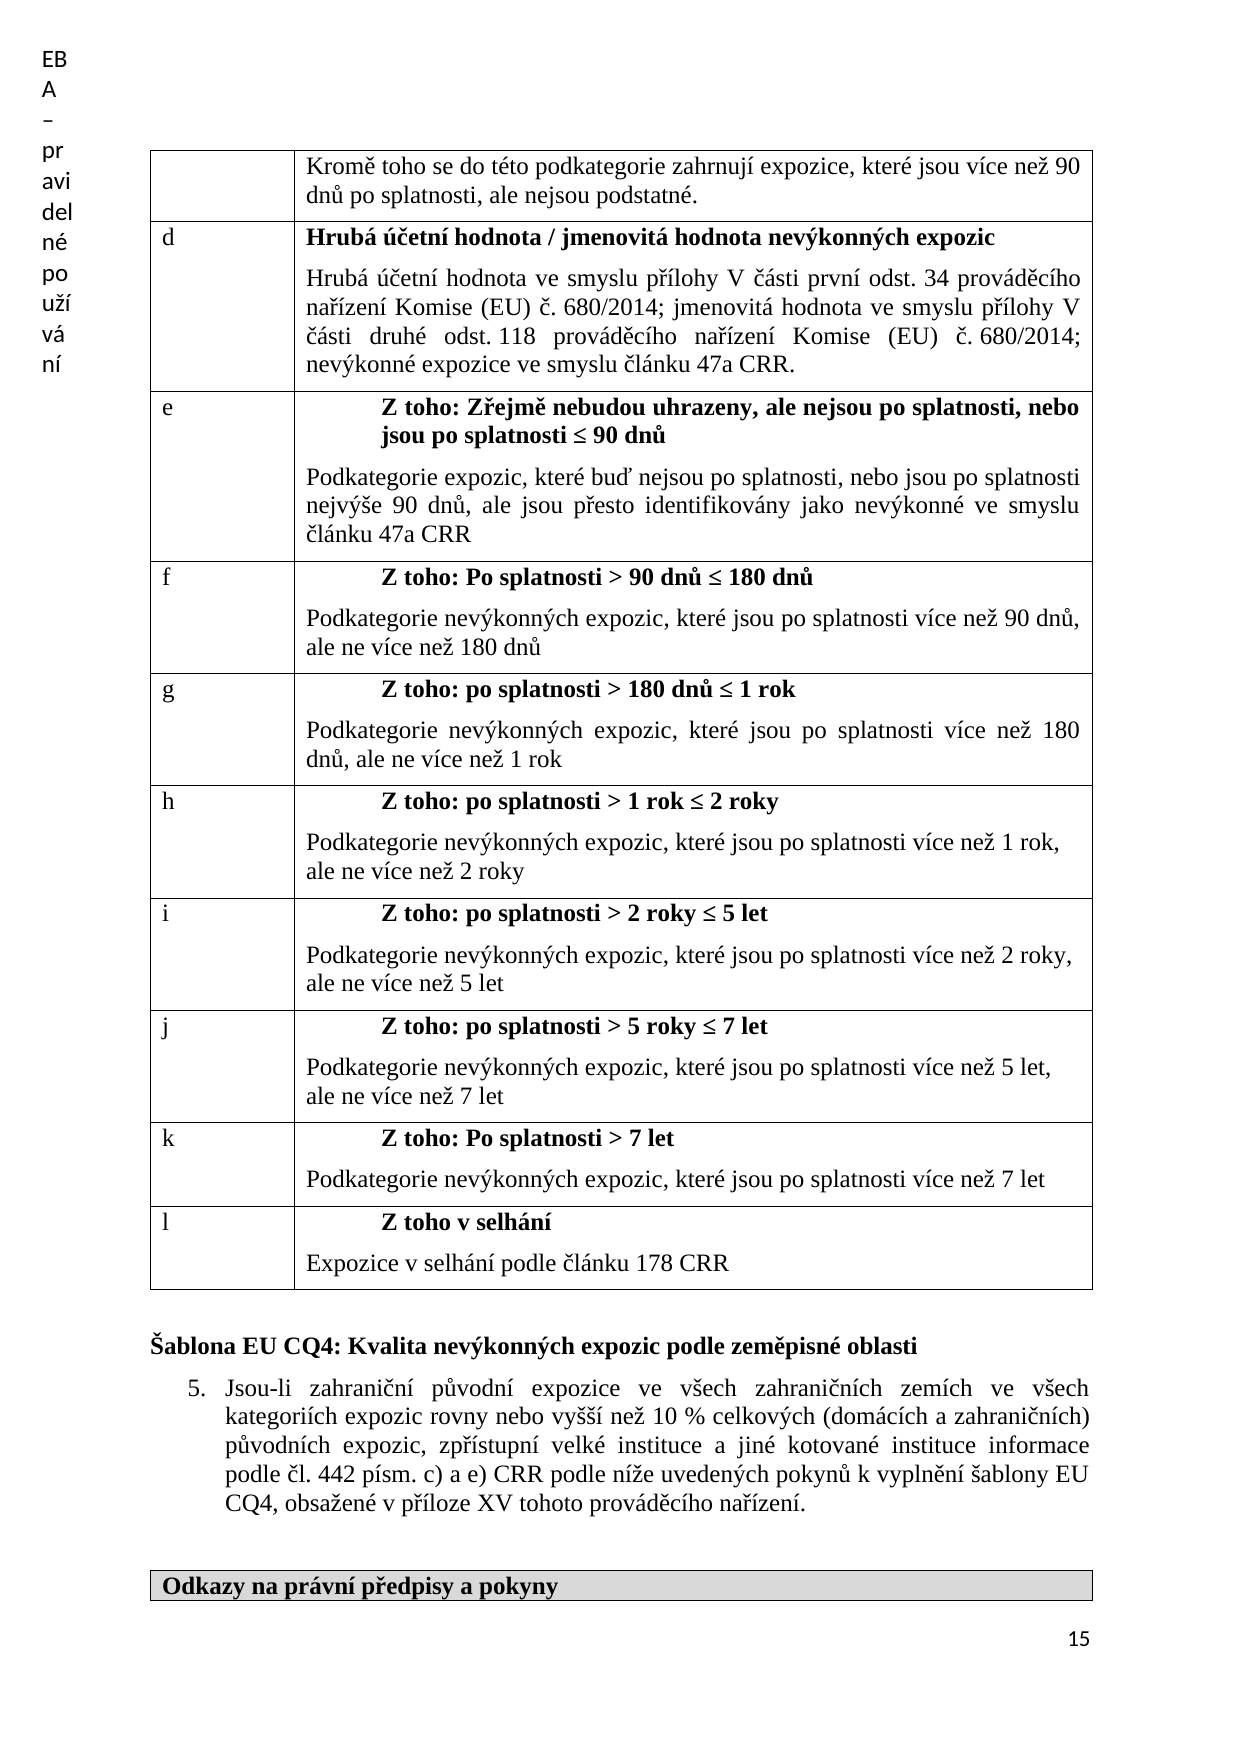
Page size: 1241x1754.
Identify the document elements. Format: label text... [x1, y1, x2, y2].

table_cell Z toho: po splatnosti > 5 roky ≤ 7 let Podkategorie nevýkonných expozic, které jsou po splatnosti více než 5 let, ale ne více než 7 let [295, 1011, 1092, 1122]
table_cell k [151, 1123, 294, 1206]
table_cell e [151, 392, 294, 561]
table_cell g [151, 674, 294, 785]
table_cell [295, 151, 1092, 221]
table_cell Z toho: Po splatnosti > 7 let Podkategorie nevýkonných expozic, které jsou po splatnosti více než 7 let [295, 1123, 1092, 1206]
table_cell Z toho: Po splatnosti > 90 dnů ≤ 180 dnů Podkategorie nevýkonných expozic, které jsou po splatnosti více než 90 dnů, ale ne více než 180 dnů [295, 562, 1092, 673]
table_cell Z toho: po splatnosti > 180 dnů ≤ 1 rok Podkategorie nevýkonných expozic, které jsou po splatnosti více než 180 dnů, ale ne více než 1 rok [295, 674, 1092, 785]
list Jsou-li zahraniční původní expozice ve všech zahraničních zemích ve všech kategoriích expozic rovny nebo vyšší než 10 % celkových (domácích a zahraničních) původních expozic, zpřístupní velké instituce a jiné kotované instituce informace podle čl. 442 písm. c) a e) CRR podle níže uvedených pokynů k vyplnění šablony EU CQ4, obsažené v příloze XV tohoto prováděcího nařízení. [187, 1373, 1090, 1516]
table_cell Z toho: Zřejmě nebudou uhrazeny, ale nejsou po splatnosti, nebo jsou po splatnosti ≤ 90 dnů Podkategorie expozic, které buď nejsou po splatnosti, nebo jsou po splatnosti nejvýše 90 dnů, ale jsou přesto identifikovány jako nevýkonné ve smyslu článku 47a CRR [295, 392, 1092, 561]
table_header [151, 1571, 1092, 1600]
table_cell Z toho: po splatnosti > 1 rok ≤ 2 roky Podkategorie nevýkonných expozic, které jsou po splatnosti více než 1 rok, ale ne více než 2 roky [295, 786, 1092, 897]
table_cell i [151, 899, 294, 1010]
text Šablona EU CQ4: Kvalita nevýkonných expozic podle zeměpisné oblasti [150, 1331, 1090, 1360]
table_cell Z toho: po splatnosti > 2 roky ≤ 5 let Podkategorie nevýkonných expozic, které jsou po splatnosti více než 2 roky, ale ne více než 5 let [295, 899, 1092, 1010]
table_cell j [151, 1011, 294, 1122]
table_cell h [151, 786, 294, 897]
table_cell Z toho v selhání Expozice v selhání podle článku 178 CRR [295, 1207, 1092, 1289]
table_cell l [151, 1207, 294, 1289]
table_cell f [151, 562, 294, 673]
table_cell Hrubá účetní hodnota / jmenovitá hodnota nevýkonných expozic Hrubá účetní hodnota ve smyslu přílohy V části první odst. 34 prováděcího nařízení Komise (EU) č. 680/2014; jmenovitá hodnota ve smyslu přílohy V části druhé odst. 118 prováděcího nařízení Komise (EU) č. 680/2014; nevýkonné expozice ve smyslu článku 47a CRR. [295, 222, 1092, 391]
table_cell d [151, 222, 294, 391]
table_cell c [151, 151, 294, 221]
